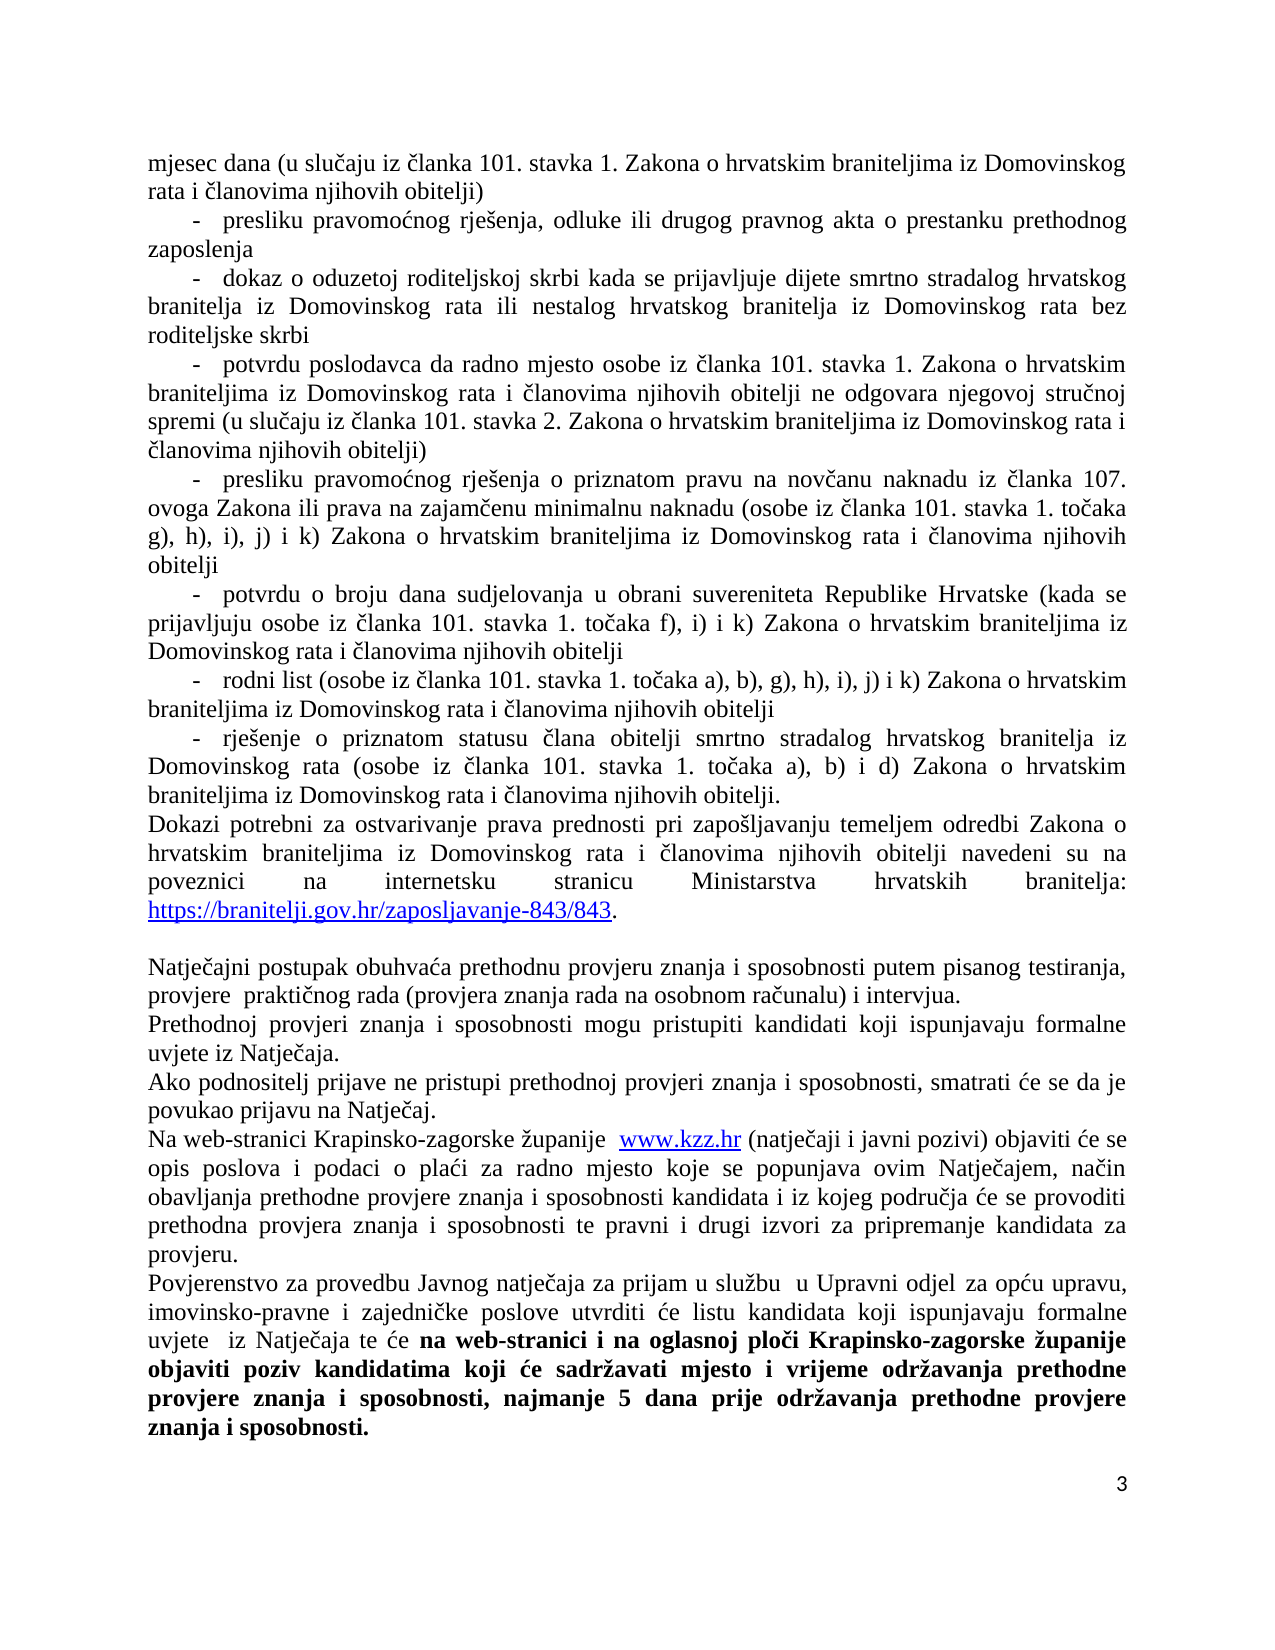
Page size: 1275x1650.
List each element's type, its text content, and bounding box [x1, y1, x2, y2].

text Povjerenstvo za provedbu Javnog natječaja za prijam u službu u Upravni odjel za opću upravu, imovinsko-pravne i zajedničke poslove utvrditi će listu kandidata koji ispunjavaju formalne uvjete iz Natječaja te će na web-stranici i na oglasnoj ploči Krapinsko-zagorske županije objaviti poziv kandidatima koji će sadržavati mjesto i vrijeme održavanja prethodne provjere znanja i sposobnosti, najmanje 5 dana prije održavanja prethodne provjere znanja i sposobnosti. [148, 1268, 1127, 1441]
list rodni list (osobe iz članka 101. stavka 1. točaka a), b), g), h), i), j) i k) Zakona o hrvatskim braniteljima iz Domovinskog rata i članovima njihovih obitelji [148, 665, 1127, 723]
text Prethodnoj provjeri znanja i sposobnosti mogu pristupiti kandidati koji ispunjavaju formalne uvjete iz Natječaja. [148, 1009, 1127, 1067]
list rješenje o priznatom statusu člana obitelji smrtno stradalog hrvatskog branitelja iz Domovinskog rata (osobe iz članka 101. stavka 1. točaka a), b) i d) Zakona o hrvatskim braniteljima iz Domovinskog rata i članovima njihovih obitelji. [148, 723, 1127, 809]
text Natječajni postupak obuhvaća prethodnu provjeru znanja i sposobnosti putem pisanog testiranja, provjere praktičnog rada (provjera znanja rada na osobnom računalu) i intervjua. [148, 952, 1127, 1009]
text Na web-stranici Krapinsko-zagorske županije www.kzz.hr (natječaji i javni pozivi) objaviti će se opis poslova i podaci o plaći za radno mjesto koje se popunjava ovim Natječajem, način obavljanja prethodne provjere znanja i sposobnosti kandidata i iz kojeg područja će se provoditi prethodna provjera znanja i sposobnosti te pravni i drugi izvori za pripremanje kandidata za provjeru. [148, 1124, 1127, 1268]
text Ako podnositelj prijave ne pristupi prethodnoj provjeri znanja i sposobnosti, smatrati će se da je povukao prijavu na Natječaj. [148, 1067, 1127, 1124]
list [148, 148, 1127, 205]
list dokaz o oduzetoj roditeljskoj skrbi kada se prijavljuje dijete smrtno stradalog hrvatskog branitelja iz Domovinskog rata ili nestalog hrvatskog branitelja iz Domovinskog rata bez roditeljske skrbi [148, 263, 1127, 349]
list potvrdu o broju dana sudjelovanja u obrani suvereniteta Republike Hrvatske (kada se prijavljuju osobe iz članka 101. stavka 1. točaka f), i) i k) Zakona o hrvatskim braniteljima iz Domovinskog rata i članovima njihovih obitelji [148, 579, 1127, 665]
list presliku pravomoćnog rješenja, odluke ili drugog pravnog akta o prestanku prethodnog zaposlenja [148, 205, 1127, 263]
text Dokazi potrebni za ostvarivanje prava prednosti pri zapošljavanju temeljem odredbi Zakona o hrvatskim braniteljima iz Domovinskog rata i članovima njihovih obitelji navedeni su na poveznici na internetsku stranicu Ministarstva hrvatskih branitelja: https://branitelji.gov.hr/zaposljavanje-843/843. [148, 809, 1127, 924]
list presliku pravomoćnog rješenja o priznatom pravu na novčanu naknadu iz članka 107. ovoga Zakona ili prava na zajamčenu minimalnu naknadu (osobe iz članka 101. stavka 1. točaka g), h), i), j) i k) Zakona o hrvatskim braniteljima iz Domovinskog rata i članovima njihovih obitelji [148, 464, 1127, 579]
list potvrdu poslodavca da radno mjesto osobe iz članka 101. stavka 1. Zakona o hrvatskim braniteljima iz Domovinskog rata i članovima njihovih obitelji ne odgovara njegovoj stručnoj spremi (u slučaju iz članka 101. stavka 2. Zakona o hrvatskim braniteljima iz Domovinskog rata i članovima njihovih obitelji) [148, 349, 1127, 464]
